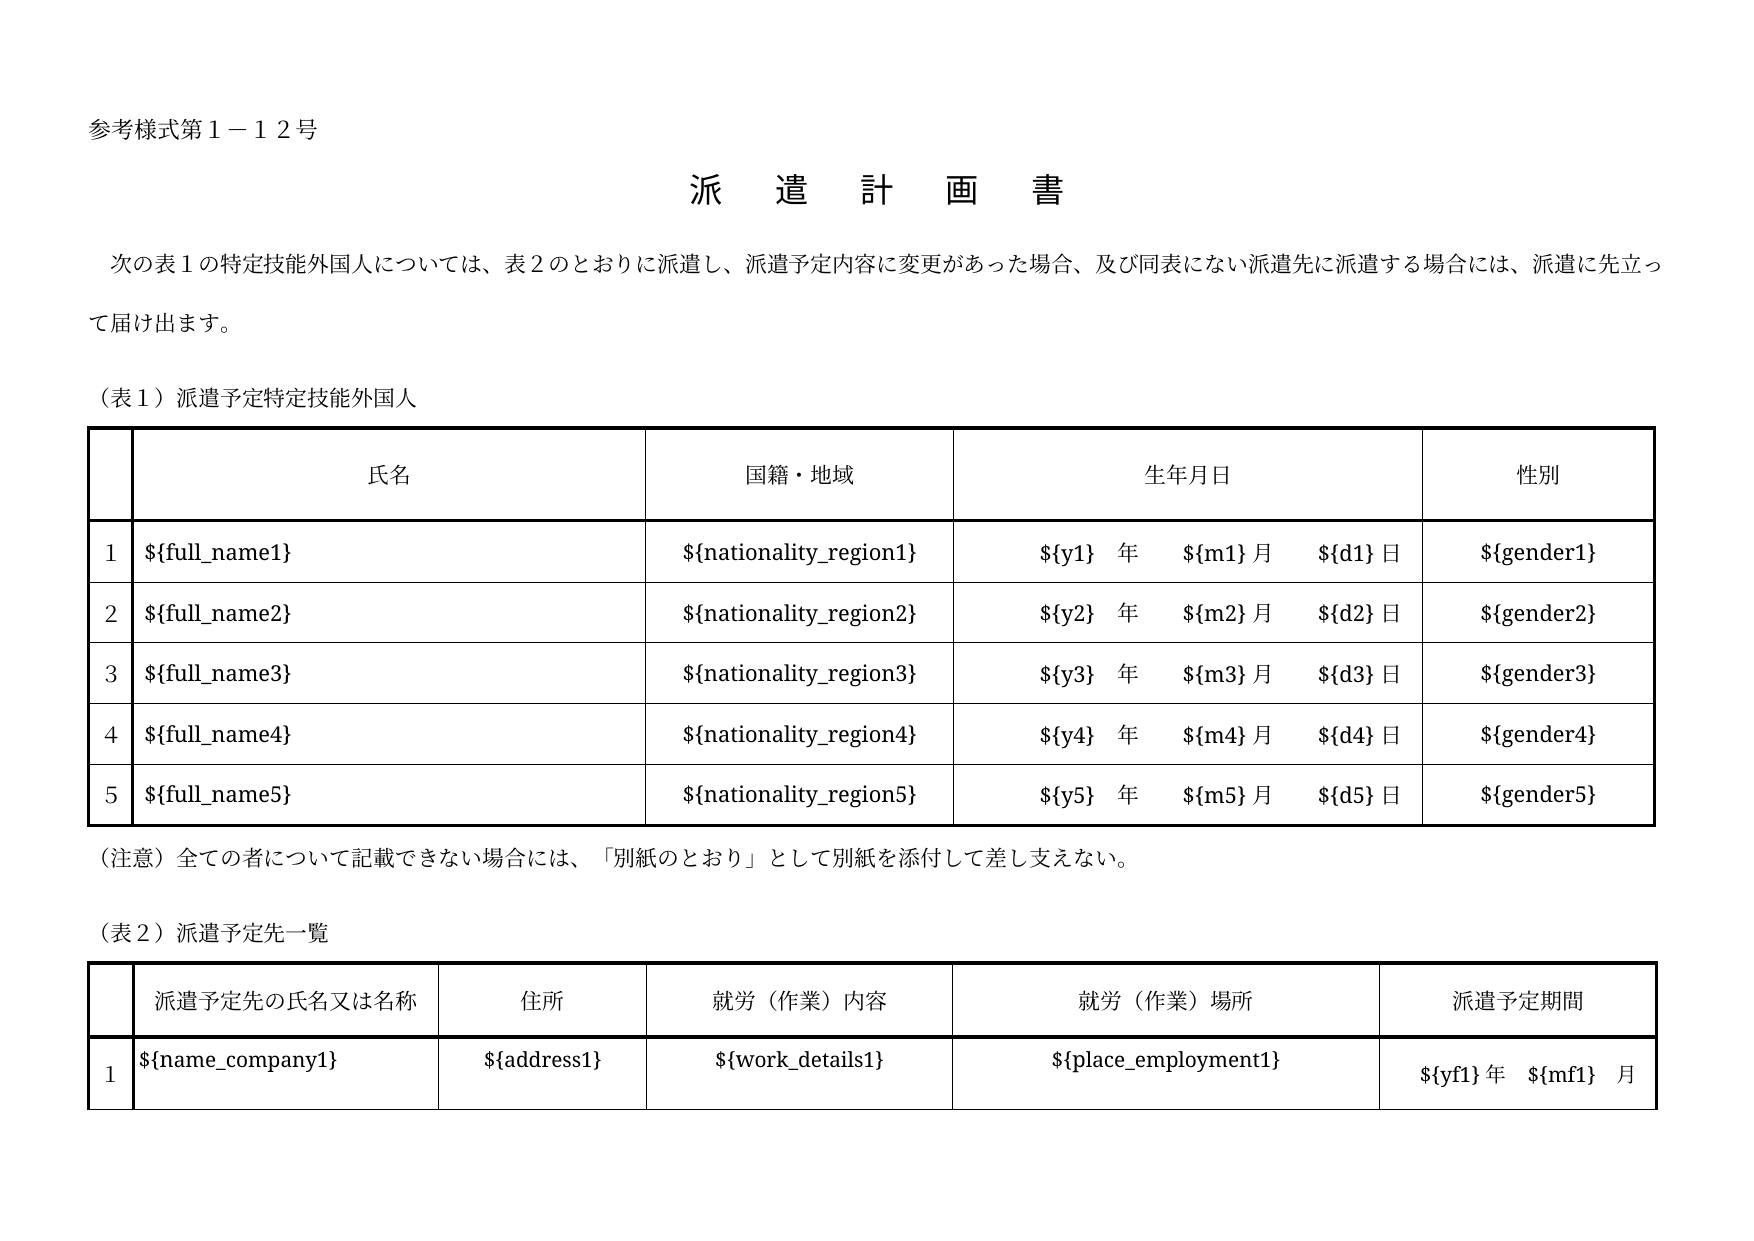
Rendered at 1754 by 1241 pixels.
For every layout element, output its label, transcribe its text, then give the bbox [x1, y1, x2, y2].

table_cell ${nationality_region4} [646, 704, 953, 763]
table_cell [1380, 1039, 1655, 1109]
table_cell １ [90, 1039, 132, 1109]
text （表１）派遣予定特定技能外国人 [89, 367, 1665, 426]
table_cell ５ [90, 765, 131, 824]
table_header 氏名 [134, 430, 645, 519]
table_header 就労（作業）内容 [647, 965, 952, 1035]
text 参考様式第１－１２号 [89, 99, 1665, 158]
table_cell ${full_name3} [134, 643, 645, 703]
table_header 就労（作業）場所 [953, 965, 1379, 1035]
text （表２）派遣予定先一覧 [89, 902, 1665, 961]
table_cell ${full_name1} [134, 522, 645, 582]
table_cell ${nationality_region3} [646, 643, 953, 703]
table_cell ${gender4} [1423, 704, 1653, 763]
text 派遣計画書 [89, 158, 1665, 218]
table_cell ${y1} 年 ${m1} 月 ${d1} 日 [954, 522, 1422, 582]
table_cell ${gender3} [1423, 643, 1653, 703]
table_cell １ [90, 522, 131, 582]
table_header 性別 [1423, 430, 1653, 519]
table_header 国籍・地域 [646, 430, 953, 519]
table_cell ２ [90, 583, 131, 642]
table_cell ${name_company1} [135, 1039, 438, 1109]
table_cell ${full_name2} [134, 583, 645, 642]
table_cell ${gender1} [1423, 522, 1653, 582]
table_cell ${y2} 年 ${m2} 月 ${d2} 日 [954, 583, 1422, 642]
table_header [90, 430, 131, 519]
table_header 派遣予定期間 [1380, 965, 1655, 1035]
table_cell ${full_name5} [134, 765, 645, 824]
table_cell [953, 1039, 1379, 1109]
table_cell ${y4} 年 ${m4} 月 ${d4} 日 [954, 704, 1422, 763]
table_cell ${gender5} [1423, 765, 1653, 824]
table_header 派遣予定先の氏名又は名称 [135, 965, 438, 1035]
table_cell ３ [90, 643, 131, 703]
table_cell ${work_details1} [647, 1039, 952, 1109]
table_cell ${gender2} [1423, 583, 1653, 642]
table_cell ${y5} 年 ${m5} 月 ${d5} 日 [954, 765, 1422, 824]
table_header 住所 [439, 965, 646, 1035]
table_cell ${nationality_region2} [646, 583, 953, 642]
text （注意）全ての者について記載できない場合には、「別紙のとおり」として別紙を添付して差し支えない。 [89, 827, 1665, 887]
table_cell ${nationality_region1} [646, 522, 953, 582]
table_header 生年月日 [954, 430, 1422, 519]
table_header [90, 965, 132, 1035]
table_cell ${full_name4} [134, 704, 645, 763]
text 次の表１の特定技能外国人については、表２のとおりに派遣し、派遣予定内容に変更があった場合、及び同表にない派遣先に派遣する場合には、派遣に先立って届け出ます。 [89, 233, 1665, 352]
table_cell ${y3} 年 ${m3} 月 ${d3} 日 [954, 643, 1422, 703]
table_cell ４ [90, 704, 131, 763]
table_cell ${address1} [439, 1039, 646, 1109]
table_cell ${nationality_region5} [646, 765, 953, 824]
